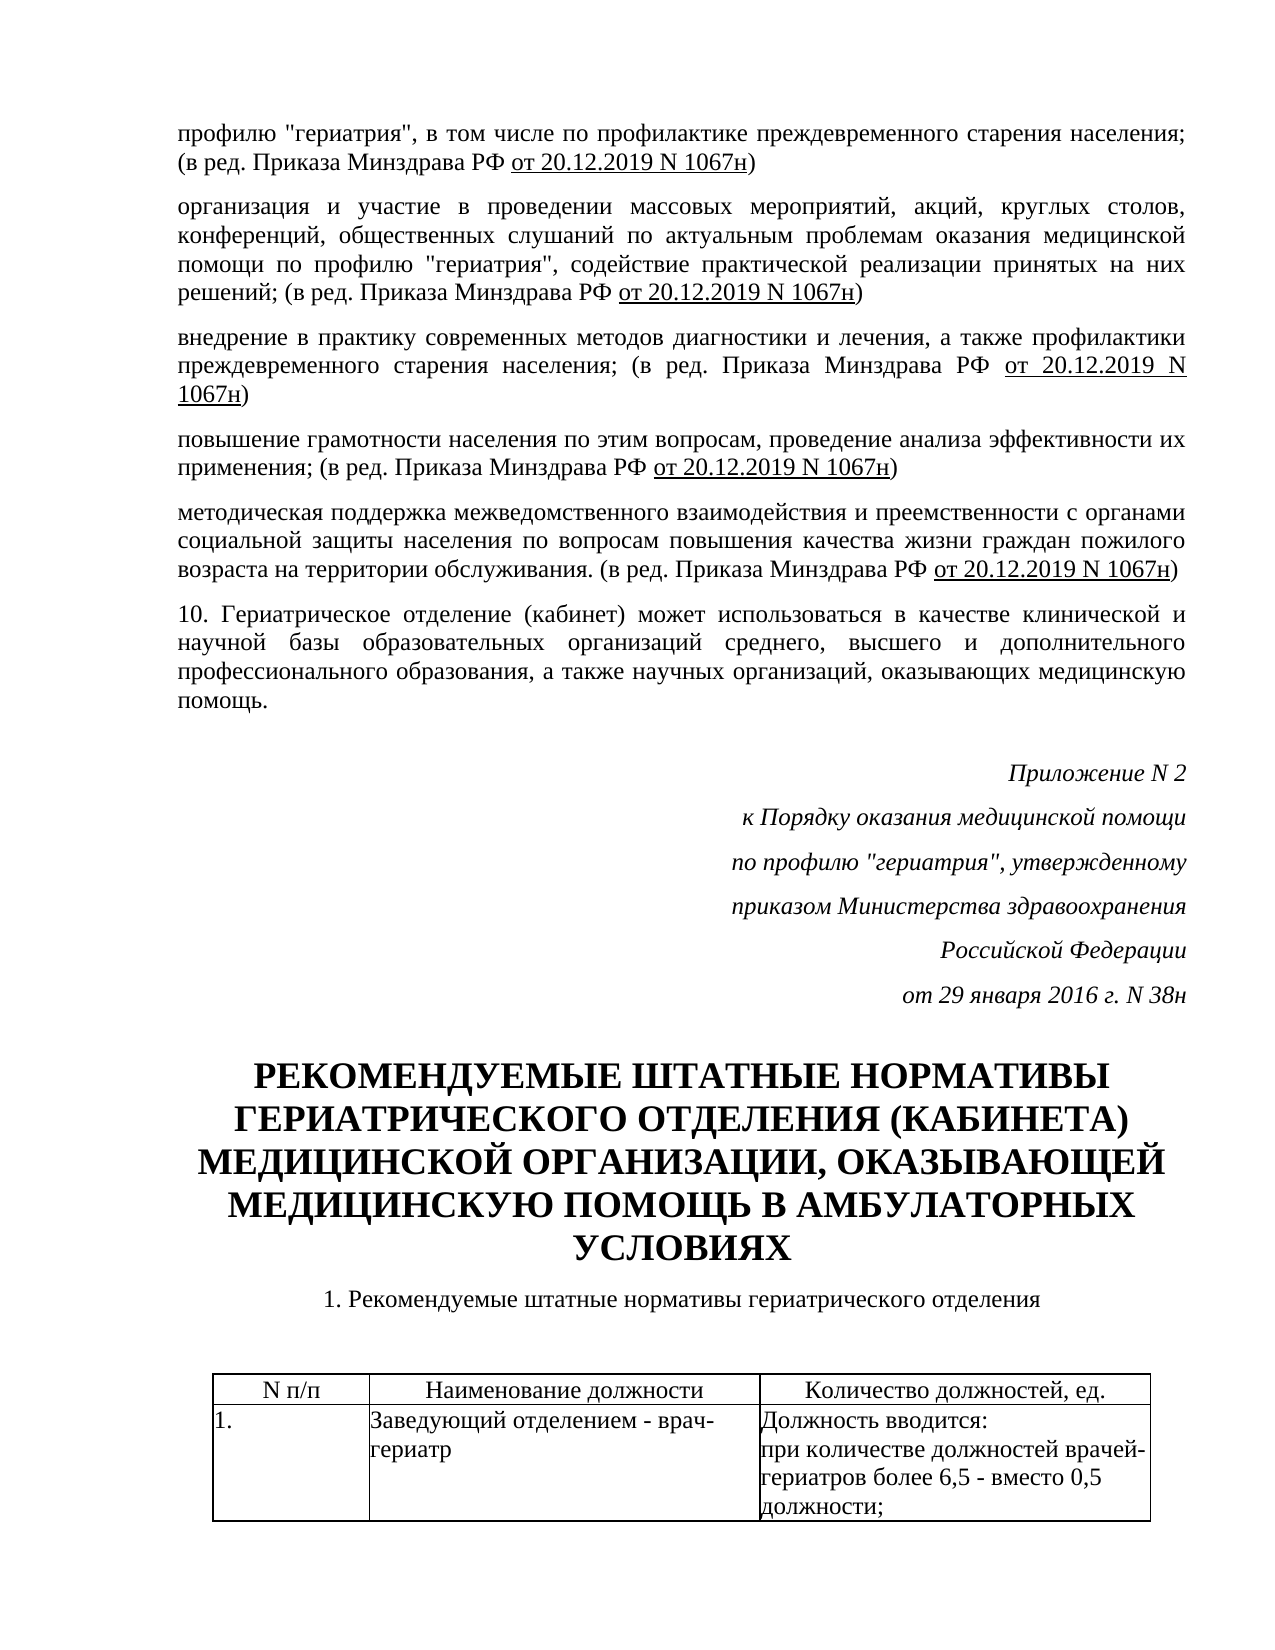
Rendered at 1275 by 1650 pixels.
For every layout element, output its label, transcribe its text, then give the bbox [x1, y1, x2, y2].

text по профилю "гериатрия", утвержденному [177, 847, 1186, 876]
text 10. Гериатрическое отделение (кабинет) может использоваться в качестве клинической и научной базы образовательных организаций среднего, высшего и дополнительного профессионального образования, а также научных организаций, оказывающих медицинскую помощь. [177, 599, 1186, 714]
text организация и участие в проведении массовых мероприятий, акций, круглых столов, конференций, общественных слушаний по актуальным проблемам оказания медицинской помощи по профилю "гериатрия", содействие практической реализации принятых на них решений; (в ред. Приказа Минздрава РФ от 20.12.2019 N 1067н) [177, 191, 1186, 306]
text к Порядку оказания медицинской помощи [177, 802, 1186, 831]
table_header N п/п [214, 1375, 369, 1403]
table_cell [761, 1405, 1150, 1520]
text методическая поддержка межведомственного взаимодействия и преемственности с органами социальной защиты населения по вопросам повышения качества жизни граждан пожилого возраста на территории обслуживания. (в ред. Приказа Минздрава РФ от 20.12.2019 N 1067н) [177, 497, 1186, 583]
table_header Количество должностей, ед. [761, 1375, 1150, 1403]
text внедрение в практику современных методов диагностики и лечения, а также профилактики преждевременного старения населения; (в ред. Приказа Минздрава РФ от 20.12.2019 N 1067н) [177, 322, 1186, 408]
text Приложение N 2 [177, 758, 1186, 787]
text повышение грамотности населения по этим вопросам, проведение анализа эффективности их применения; (в ред. Приказа Минздрава РФ от 20.12.2019 N 1067н) [177, 424, 1186, 481]
text приказом Министерства здравоохранения [177, 891, 1186, 920]
text РЕКОМЕНДУЕМЫЕ ШТАТНЫЕ НОРМАТИВЫ ГЕРИАТРИЧЕСКОГО ОТДЕЛЕНИЯ (КАБИНЕТА) МЕДИЦИНСКОЙ ОРГАНИЗАЦИИ, ОКАЗЫВАЮЩЕЙ МЕДИЦИНСКУЮ ПОМОЩЬ В АМБУЛАТОРНЫХ УСЛОВИЯХ [177, 1053, 1186, 1269]
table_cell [370, 1405, 759, 1520]
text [177, 118, 1186, 176]
text от 29 января 2016 г. N 38н [177, 980, 1186, 1009]
table_cell 1. [214, 1405, 369, 1520]
text Российской Федерации [177, 936, 1186, 964]
text 1. Рекомендуемые штатные нормативы гериатрического отделения [177, 1284, 1186, 1313]
table_header Наименование должности [370, 1375, 759, 1403]
